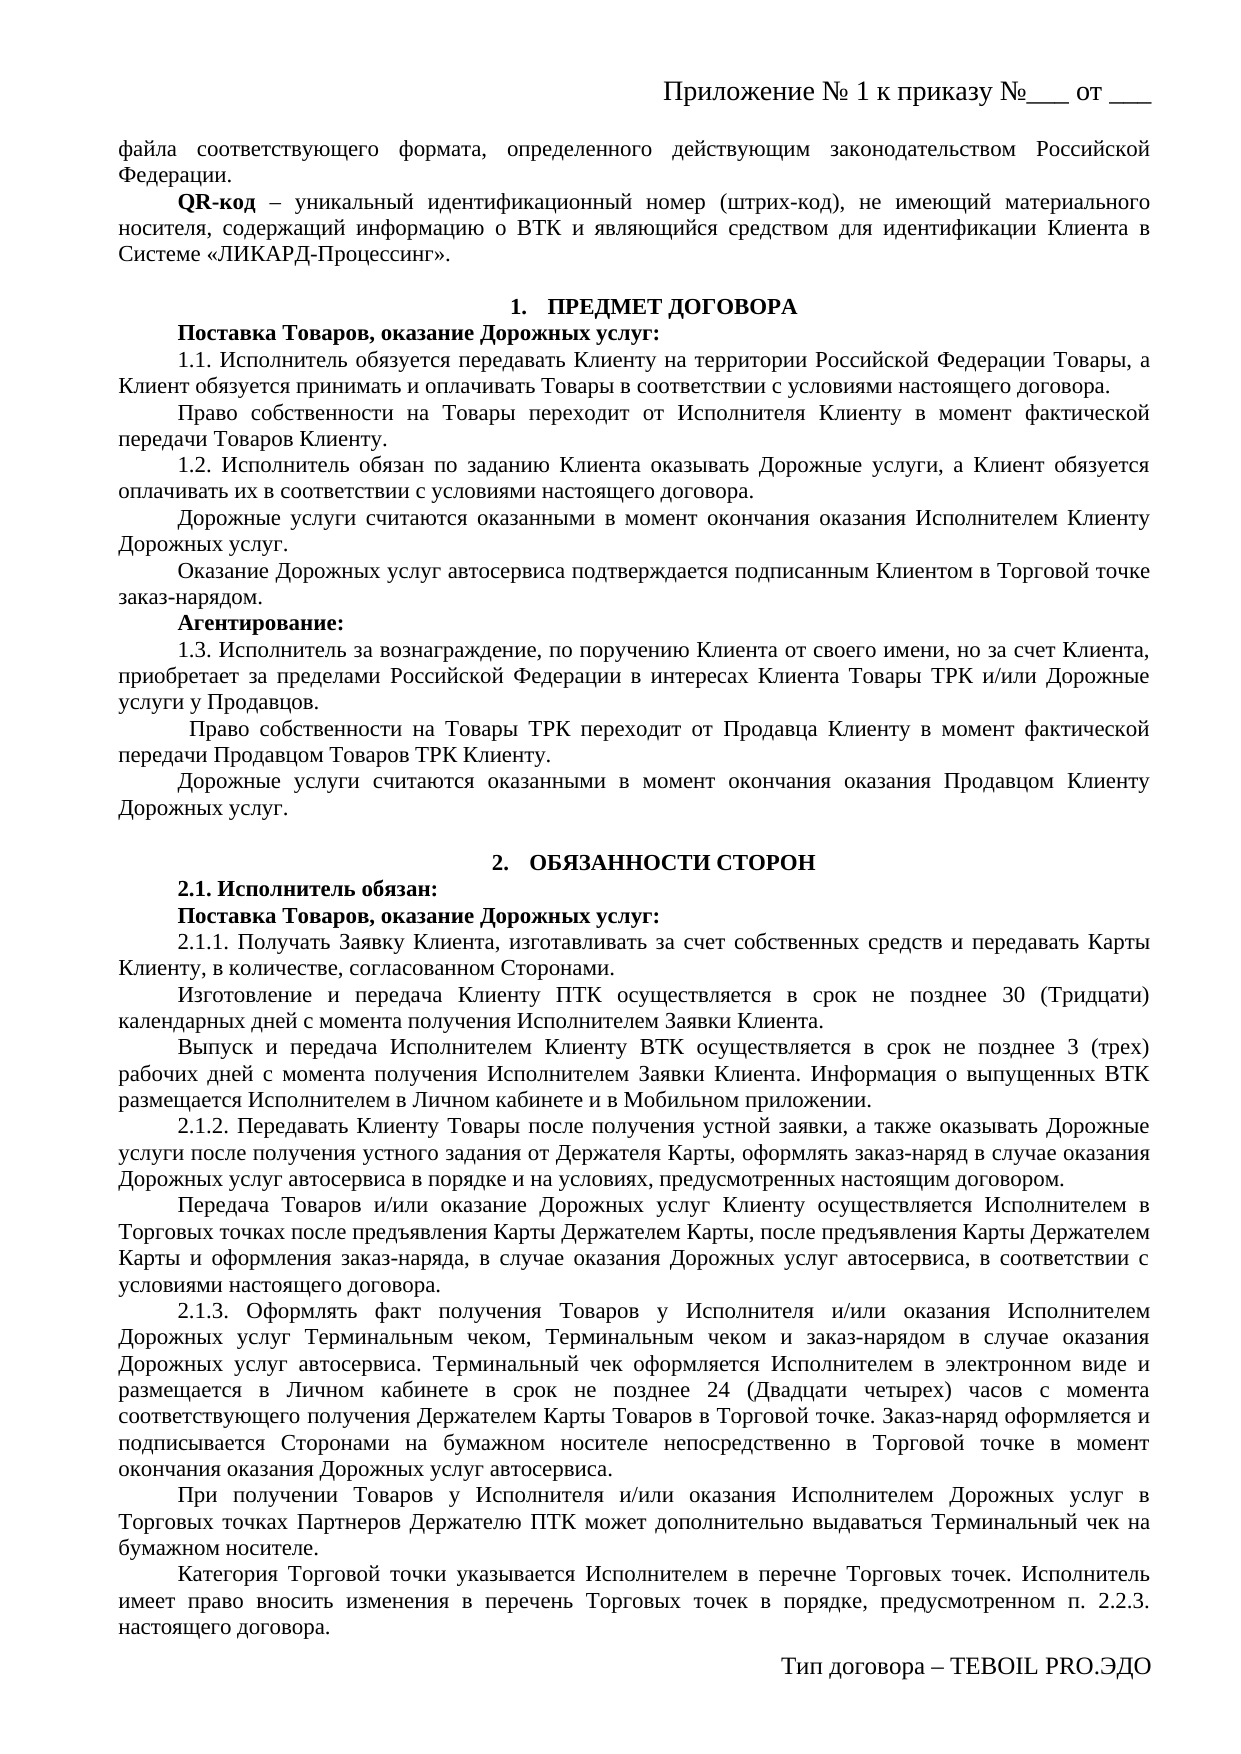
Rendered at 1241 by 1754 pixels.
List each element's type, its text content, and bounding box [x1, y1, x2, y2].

text 1.3. Исполнитель за вознаграждение, по поручению Клиента от своего имени, но за счет Клиента, приобретает за пределами Российской Федерации в интересах Клиента Товары ТРК и/или Дорожные услуги у Продавцов. [118, 636, 1152, 715]
text Оказание Дорожных услуг автосервиса подтверждается подписанным Клиентом в Торговой точке заказ-нарядом. [118, 557, 1152, 609]
subtitle ОБЯЗАННОСТИ СТОРОН [156, 849, 1152, 875]
text 2.1.1. Получать Заявку Клиента, изготавливать за счет собственных средств и передавать Карты Клиенту, в количестве, согласованном Сторонами. [118, 928, 1152, 981]
text При получении Товаров у Исполнителя и/или оказания Исполнителем Дорожных услуг в Торговых точках Партнеров Держателю ПТК может дополнительно выдаваться Терминальный чек на бумажном носителе. [118, 1481, 1152, 1561]
text Дорожные услуги считаются оказанными в момент окончания оказания Исполнителем Клиенту Дорожных услуг. [118, 504, 1152, 557]
text Право собственности на Товары переходит от Исполнителя Клиенту в момент фактической передачи Товаров Клиенту. [118, 398, 1152, 451]
text Передача Товаров и/или оказание Дорожных услуг Клиенту осуществляется Исполнителем в Торговых точках после предъявления Карты Держателем Карты, после предъявления Карты Держателем Карты и оформления заказ-наряда, в случае оказания Дорожных услуг автосервиса, в соответствии с условиями настоящего договора. [118, 1192, 1152, 1297]
subtitle ПРЕДМЕТ ДОГОВОРА [156, 293, 1152, 319]
text Выпуск и передача Исполнителем Клиенту ВТК осуществляется в срок не позднее 3 (трех) рабочих дней с момента получения Исполнителем Заявки Клиента. Информация о выпущенных ВТК размещается Исполнителем в Личном кабинете и в Мобильном приложении. [118, 1033, 1152, 1112]
text QR-код – уникальный идентификационный номер (штрих-код), не имеющий материального носителя, содержащий информацию о ВТК и являющийся средством для идентификации Клиента в Системе «ЛИКАРД-Процессинг». [118, 188, 1152, 267]
text 1.1. Исполнитель обязуется передавать Клиенту на территории Российской Федерации Товары, а Клиент обязуется принимать и оплачивать Товары в соответствии с условиями настоящего договора. [118, 346, 1152, 398]
text 2.1.3. Оформлять факт получения Товаров у Исполнителя и/или оказания Исполнителем Дорожных услуг Терминальным чеком, Терминальным чеком и заказ-нарядом в случае оказания Дорожных услуг автосервиса. Терминальный чек оформляется Исполнителем в электронном виде и размещается в Личном кабинете в срок не позднее 24 (Двадцати четырех) часов с момента соответствующего получения Держателем Карты Товаров в Торговой точке. Заказ-наряд оформляется и подписывается Сторонами на бумажном носителе непосредственно в Торговой точке в момент окончания оказания Дорожных услуг автосервиса. [118, 1297, 1152, 1481]
text Дорожные услуги считаются оказанными в момент окончания оказания Продавцом Клиенту Дорожных услуг. [118, 767, 1152, 820]
text Изготовление и передача Клиенту ПТК осуществляется в срок не позднее 30 (Тридцати) календарных дней с момента получения Исполнителем Заявки Клиента. [118, 981, 1152, 1033]
text Агентирование: [118, 609, 1152, 636]
text Поставка Товаров, оказание Дорожных услуг: [118, 319, 1152, 346]
text 1.2. Исполнитель обязан по заданию Клиента оказывать Дорожные услуги, а Клиент обязуется оплачивать их в соответствии с условиями настоящего договора. [118, 451, 1152, 504]
text 2.1. Исполнитель обязан: [177, 875, 1152, 902]
text Категория Торговой точки указывается Исполнителем в перечне Торговых точек. Исполнитель имеет право вносить изменения в перечень Торговых точек в порядке, предусмотренном п. 2.2.3. настоящего договора. [118, 1561, 1152, 1639]
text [118, 135, 1152, 188]
text Право собственности на Товары ТРК переходит от Продавца Клиенту в момент фактической передачи Продавцом Товаров ТРК Клиенту. [118, 715, 1152, 767]
text 2.1.2. Передавать Клиенту Товары после получения устной заявки, а также оказывать Дорожные услуги после получения устного задания от Держателя Карты, оформлять заказ-наряд в случае оказания Дорожных услуг автосервиса в порядке и на условиях, предусмотренных настоящим договором. [118, 1112, 1152, 1192]
text Поставка Товаров, оказание Дорожных услуг: [118, 902, 1152, 928]
